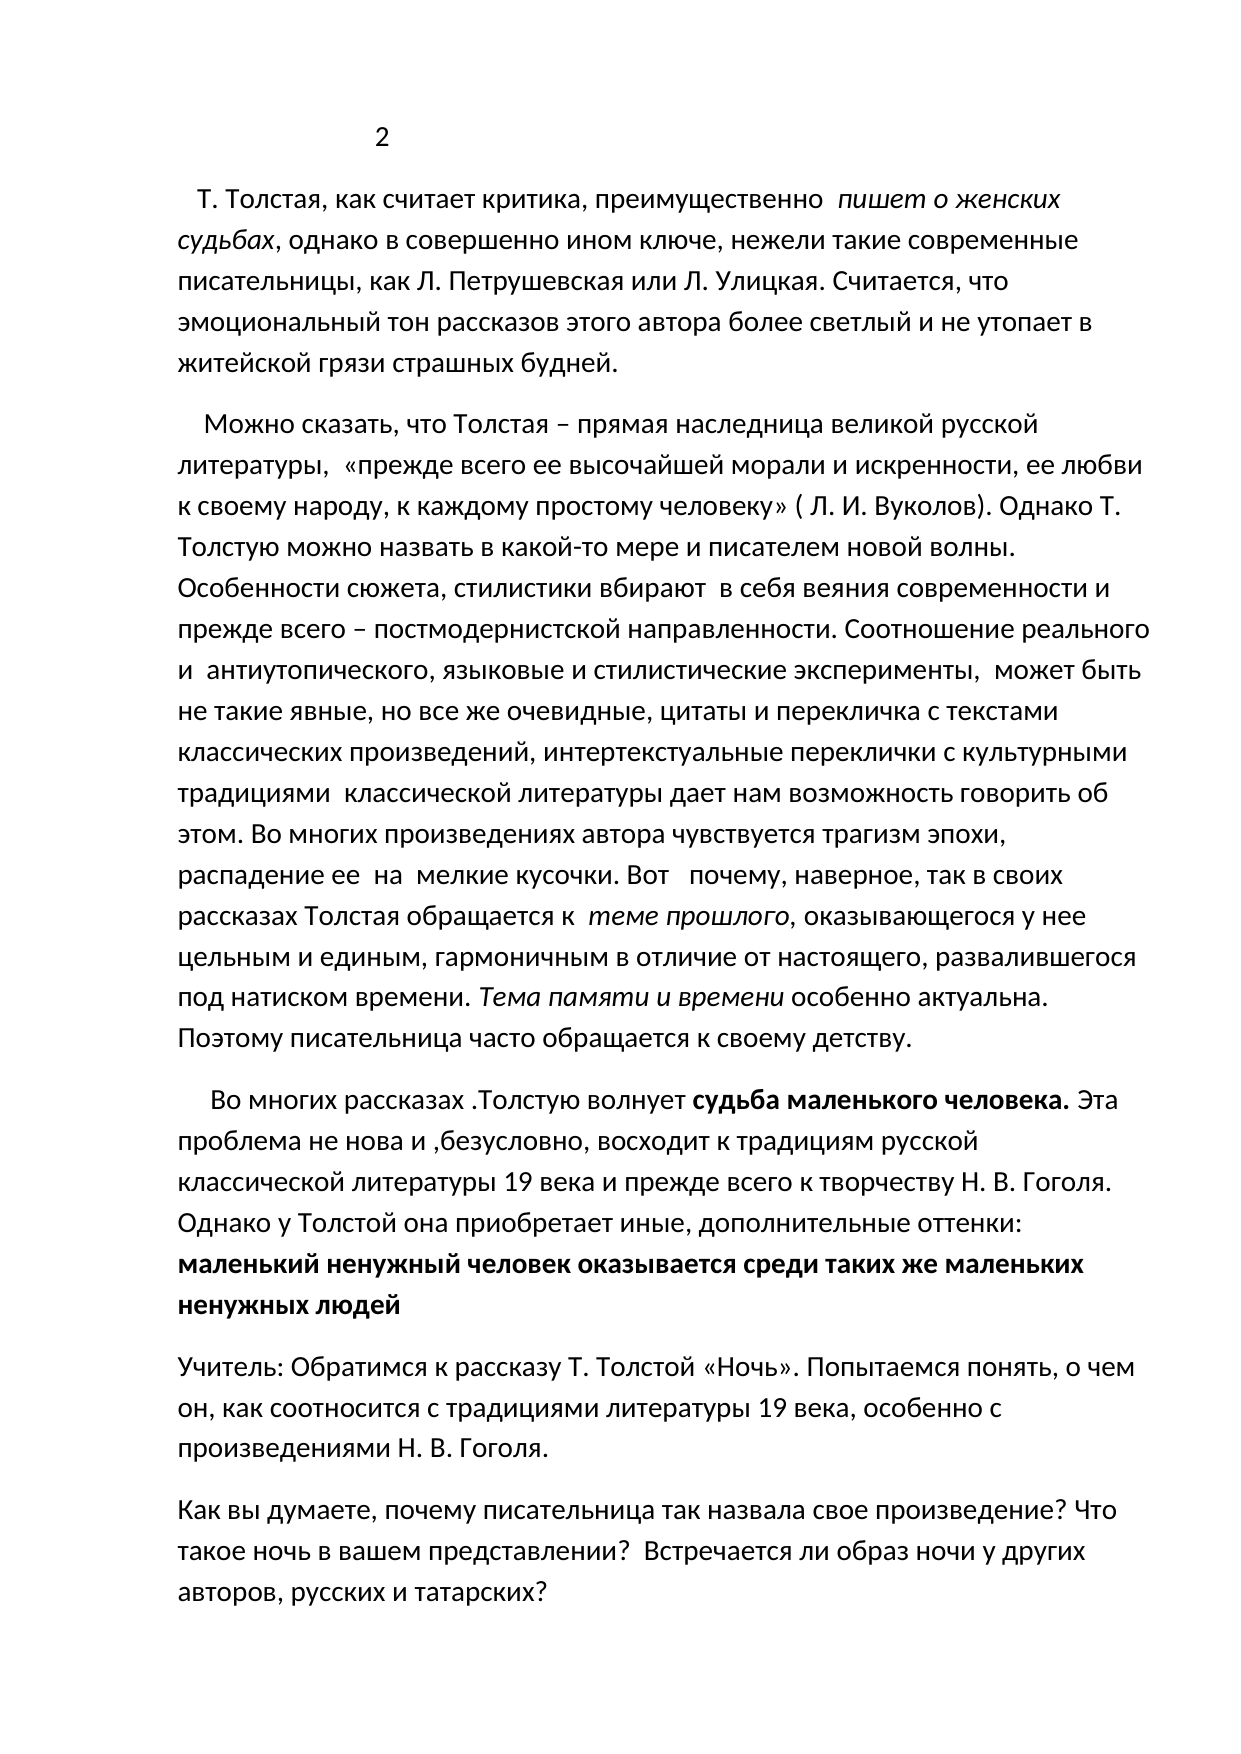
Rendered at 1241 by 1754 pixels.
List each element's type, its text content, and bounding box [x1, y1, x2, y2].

text Во многих рассказах .Толстую волнует судьба маленького человека. Эта проблема не нова и ,безусловно, восходит к традициям русской классической литературы 19 века и прежде всего к творчеству Н. В. Гоголя. Однако у Толстой она приобретает иные, дополнительные оттенки: маленький ненужный человек оказывается среди таких же маленьких ненужных людей [177, 1081, 1152, 1322]
text Учитель: Обратимся к рассказу Т. Толстой «Ночь». Попытаемся понять, о чем он, как соотносится с традициями литературы 19 века, особенно с произведениями Н. В. Гоголя. [177, 1348, 1152, 1465]
text Как вы думаете, почему писательница так назвала свое произведение? Что такое ночь в вашем представлении? Встречается ли образ ночи у других авторов, русских и татарских? [177, 1491, 1152, 1609]
text Т. Толстая, как считает критика, преимущественно пишет о женских судьбах, однако в совершенно ином ключе, нежели такие современные писательницы, как Л. Петрушевская или Л. Улицкая. Считается, что эмоциональный тон рассказов этого автора более светлый и не утопает в житейской грязи страшных будней. [177, 180, 1152, 379]
text Можно сказать, что Толстая – прямая наследница великой русской литературы, «прежде всего ее высочайшей морали и искренности, ее любви к своему народу, к каждому простому человеку» ( Л. И. Вуколов). Однако Т. Толстую можно назвать в какой-то мере и писателем новой волны. Особенности сюжета, стилистики вбирают в себя веяния современности и прежде всего – постмодернистской направленности. Соотношение реального и антиутопического, языковые и стилистические эксперименты, может быть не такие явные, но все же очевидные, цитаты и перекличка с текстами классических произведений, интертекстуальные переклички с культурными традициями классической литературы дает нам возможность говорить об этом. Во многих произведениях автора чувствуется трагизм эпохи, распадение ее на мелкие кусочки. Вот почему, наверное, так в своих рассказах Толстая обращается к теме прошлого, оказывающегося у нее цельным и единым, гармоничным в отличие от настоящего, развалившегося под натиском времени. Тема памяти и времени особенно актуальна. Поэтому писательница часто обращается к своему детству. [177, 405, 1152, 1055]
text 2 [177, 118, 1152, 154]
